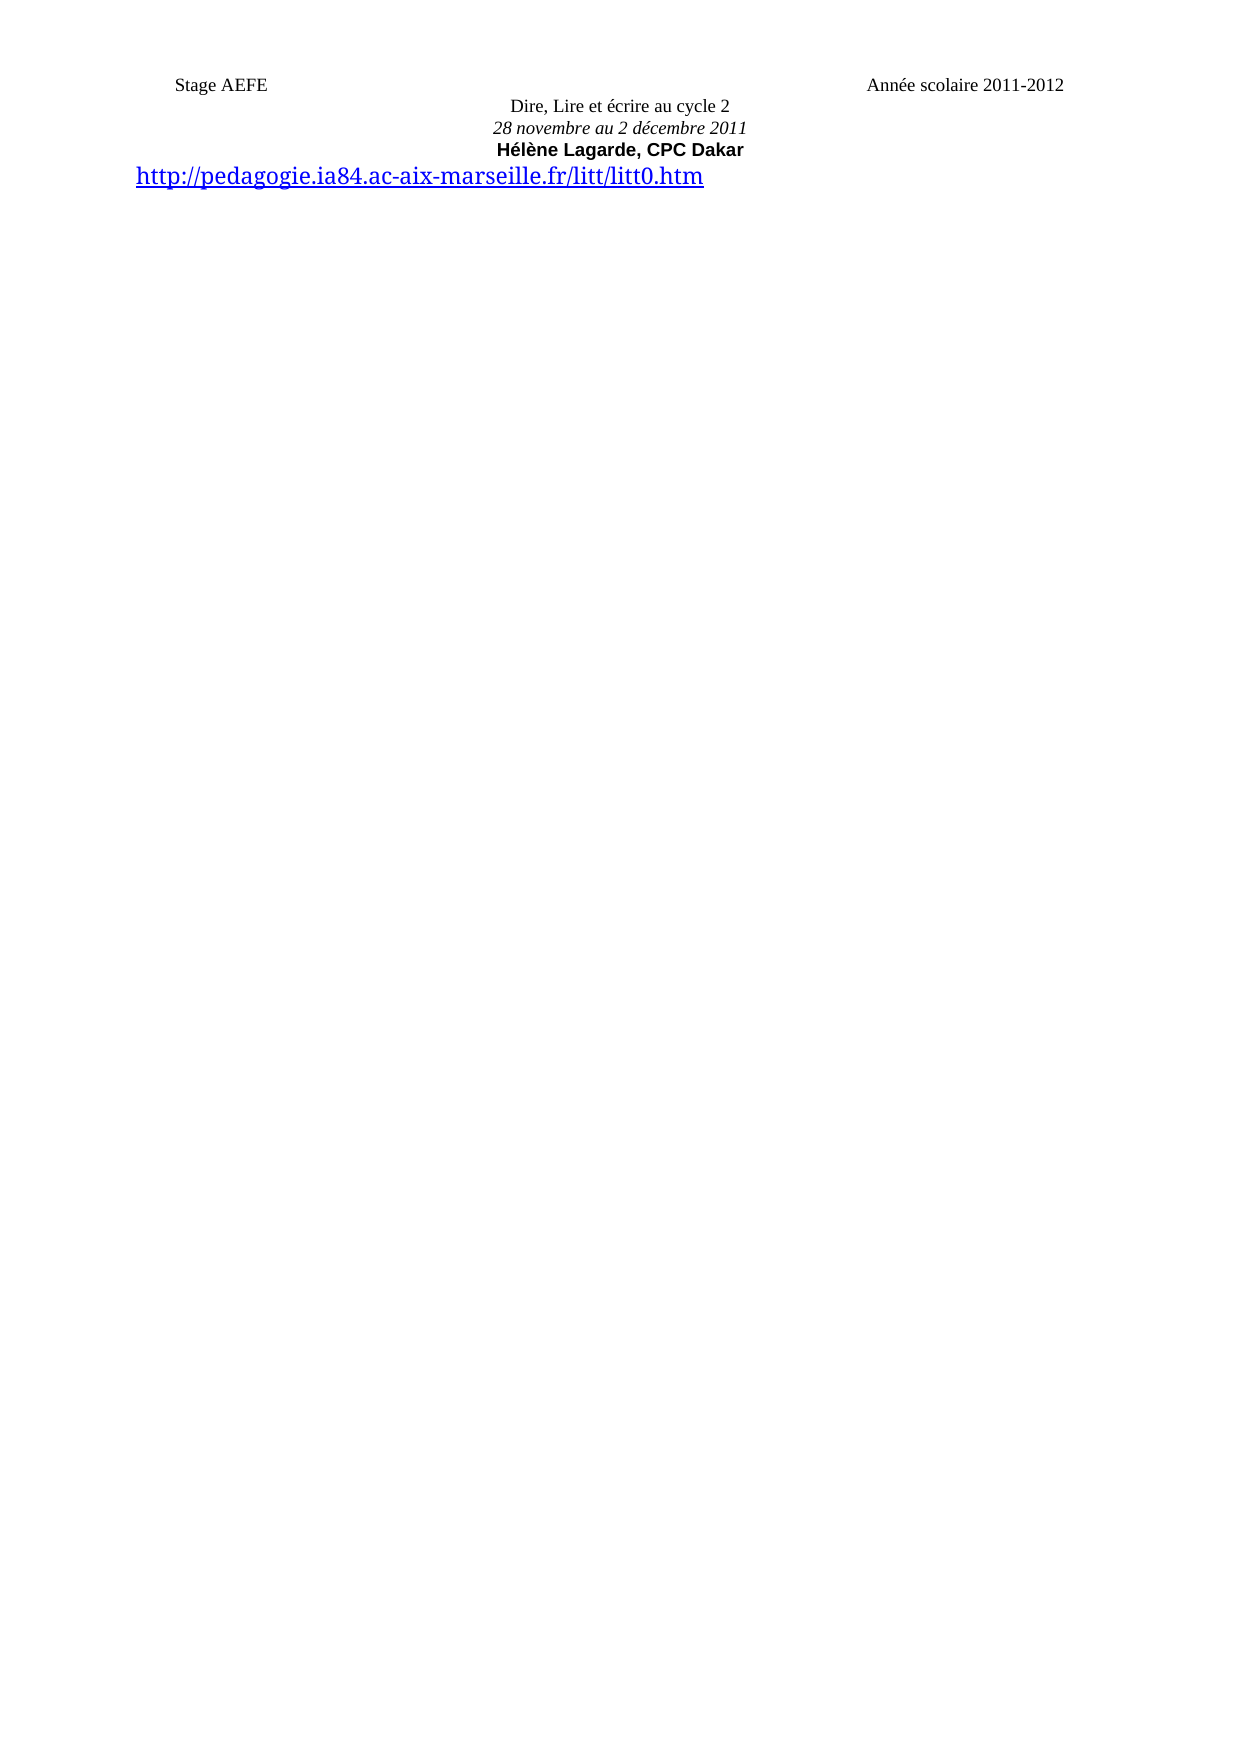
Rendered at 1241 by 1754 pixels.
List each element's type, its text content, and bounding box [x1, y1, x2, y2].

text http://pedagogie.ia84.ac-aix-marseille.fr/litt/litt0.htm [130, 160, 1110, 191]
